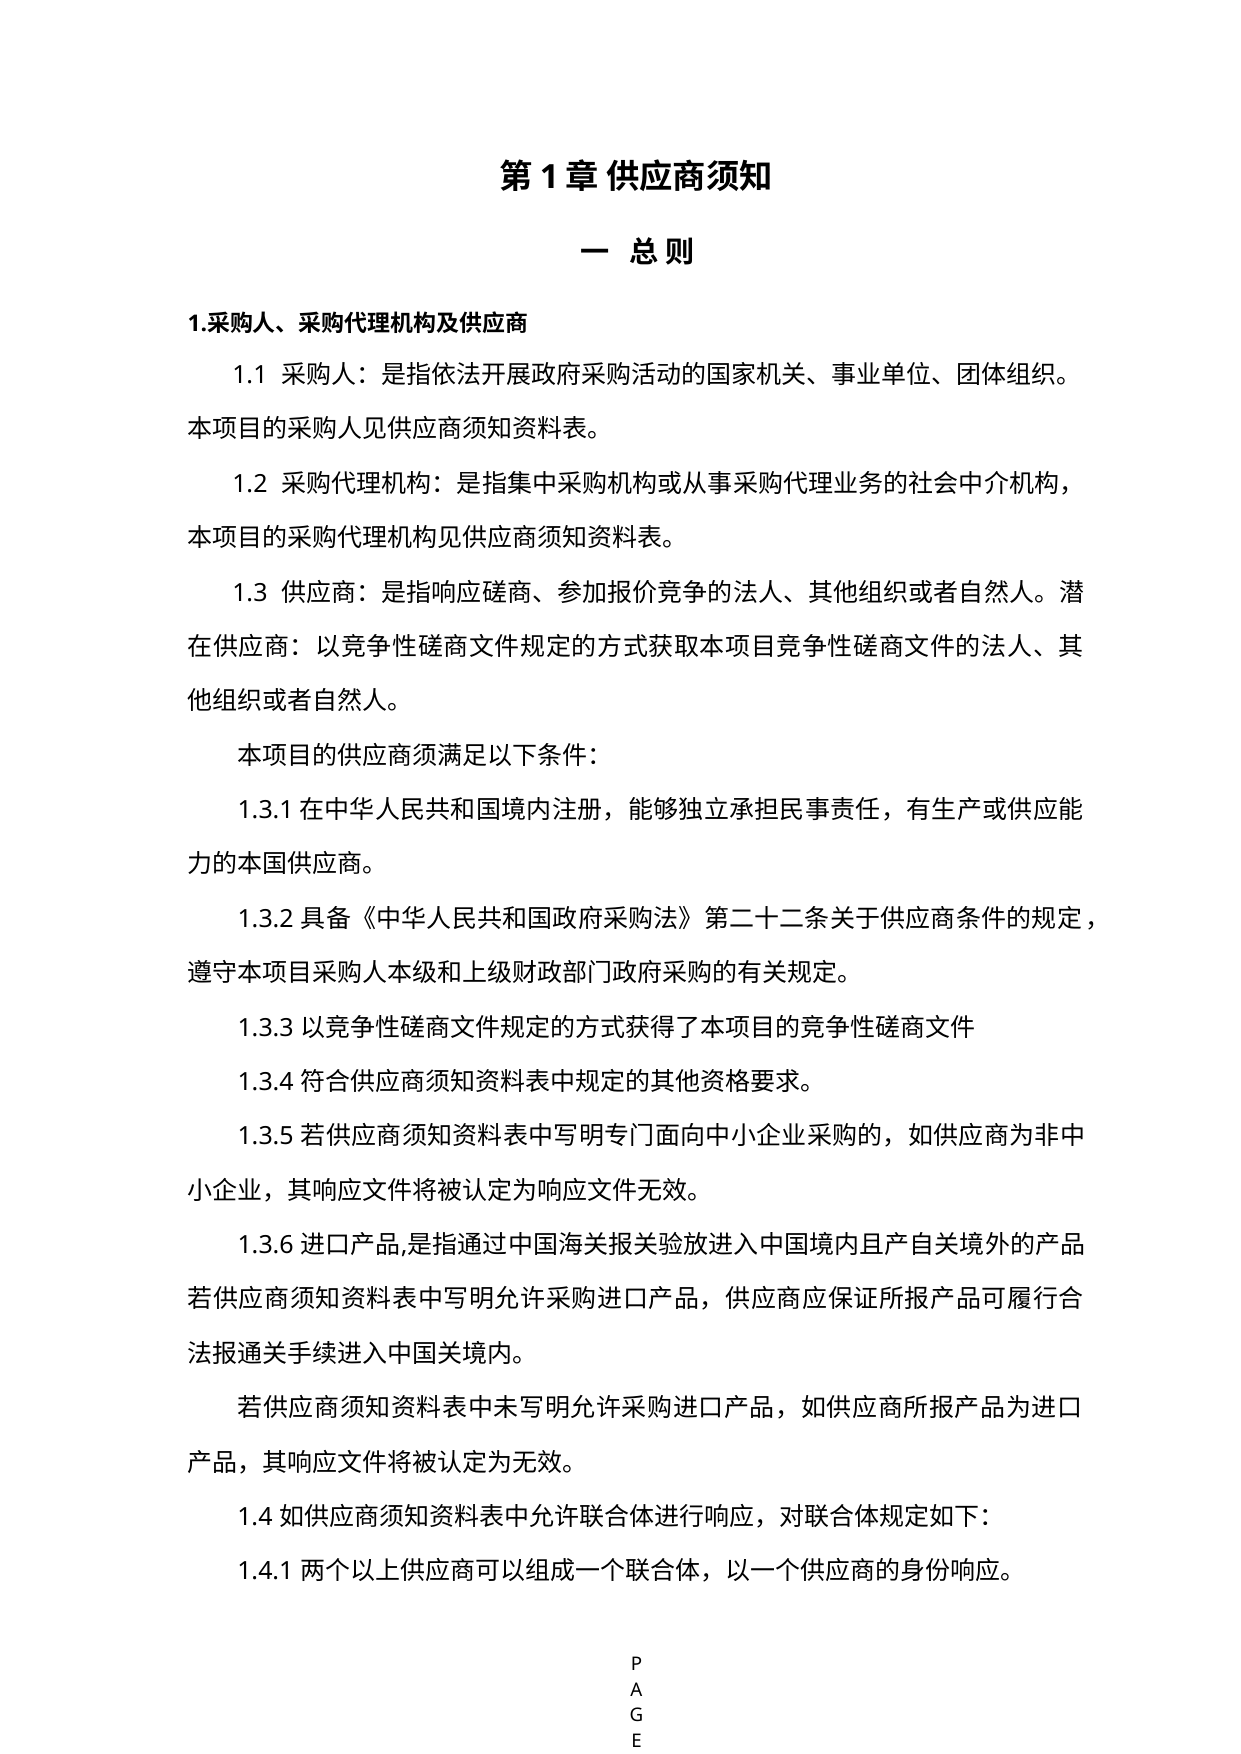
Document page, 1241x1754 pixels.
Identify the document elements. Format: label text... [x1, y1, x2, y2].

text 1.3.4 符合供应商须知资料表中规定的其他资格要求。 [187, 1061, 1085, 1098]
text 1.采购人、采购代理机构及供应商 [187, 304, 1085, 338]
list 采购代理机构：是指集中采购机构或从事采购代理业务的社会中介机构，本项目的采购代理机构见供应商须知资料表。 [187, 463, 1085, 554]
text 若供应商须知资料表中未写明允许采购进口产品，如供应商所报产品为进口产品，其响应文件将被认定为无效。 [187, 1388, 1085, 1478]
text 1.4 如供应商须知资料表中允许联合体进行响应，对联合体规定如下： [237, 1496, 1085, 1533]
text 1.3.6 进口产品,是指通过中国海关报关验放进入中国境内且产自关境外的产品。若供应商须知资料表中写明允许采购进口产品，供应商应保证所报产品可履行合法报通关手续进入中国关境内。 [187, 1224, 1085, 1369]
list 供应商：是指响应磋商、参加报价竞争的法人、其他组织或者自然人。潜在供应商：以竞争性磋商文件规定的方式获取本项目竞争性磋商文件的法人、其他组织或者自然人。 [187, 572, 1085, 717]
text 1.3.1在中华人民共和国境内注册，能够独立承担民事责任，有生产或供应能力的本国供应商。 [187, 789, 1085, 880]
subtitle 一 总 则 [190, 228, 1085, 271]
text 本项目的采购人见供应商须知资料表。 [187, 409, 1085, 445]
text 本项目的供应商须满足以下条件： [187, 735, 1085, 771]
text 1.3.2 具备《中华人民共和国政府采购法》第二十二条关于供应商条件的规定，遵守本项目采购人本级和上级财政部门政府采购的有关规定。 [187, 898, 1085, 989]
list 采购人：是指依法开展政府采购活动的国家机关、事业单位、团体组织。 [187, 354, 1085, 391]
subtitle 第1章 供应商须知 [187, 150, 1085, 198]
text 1.4.1 两个以上供应商可以组成一个联合体，以一个供应商的身份响应。 [237, 1551, 1085, 1587]
text 1.3.5 若供应商须知资料表中写明专门面向中小企业采购的，如供应商为非中小企业，其响应文件将被认定为响应文件无效。 [187, 1116, 1085, 1206]
text 1.3.3 以竞争性磋商文件规定的方式获得了本项目的竞争性磋商文件 [187, 1007, 1085, 1043]
